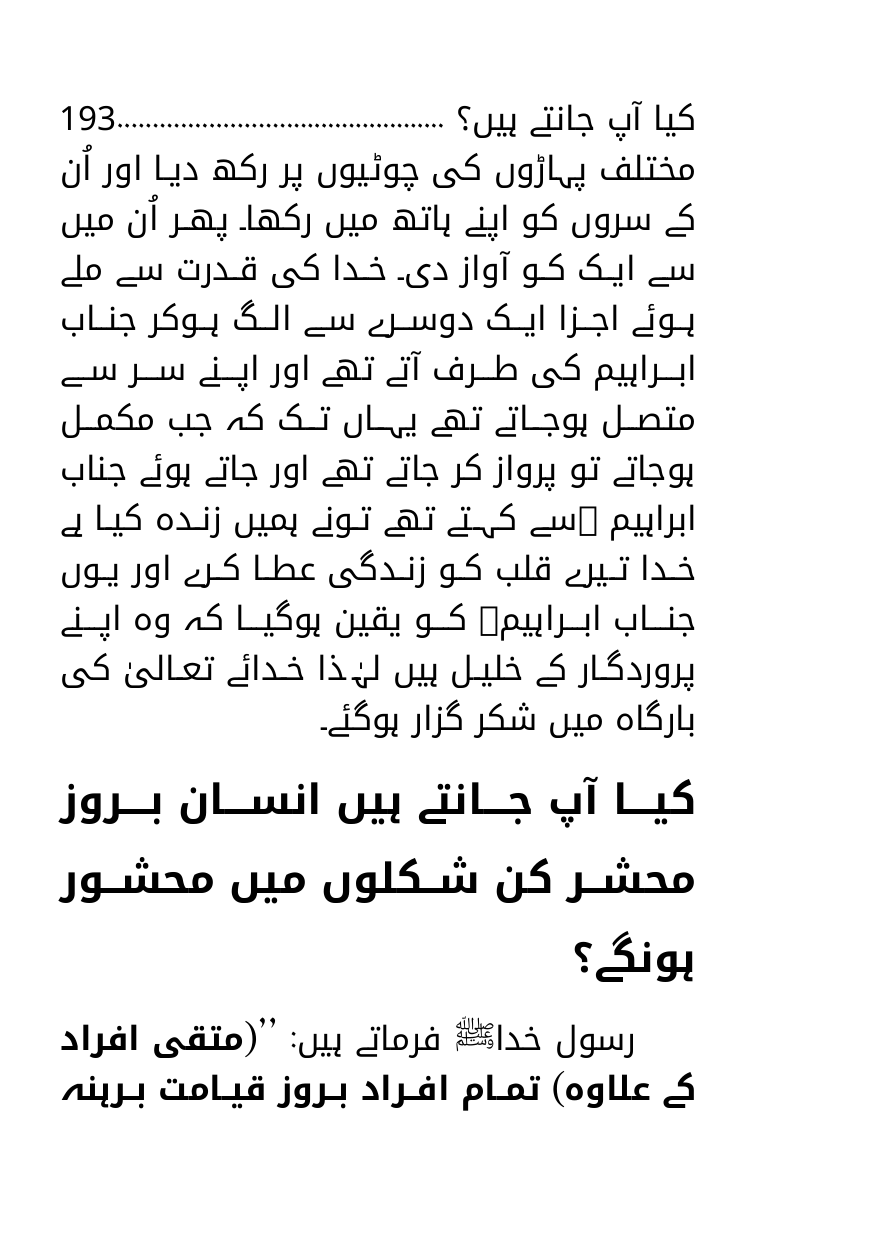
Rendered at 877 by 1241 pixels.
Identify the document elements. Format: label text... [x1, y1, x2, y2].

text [60, 140, 697, 740]
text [60, 1011, 697, 1111]
subtitle کیا آپ جانتے ہیں انسان بروز محشر کن شکلوں میں محشور ہونگے؟ [60, 761, 697, 998]
